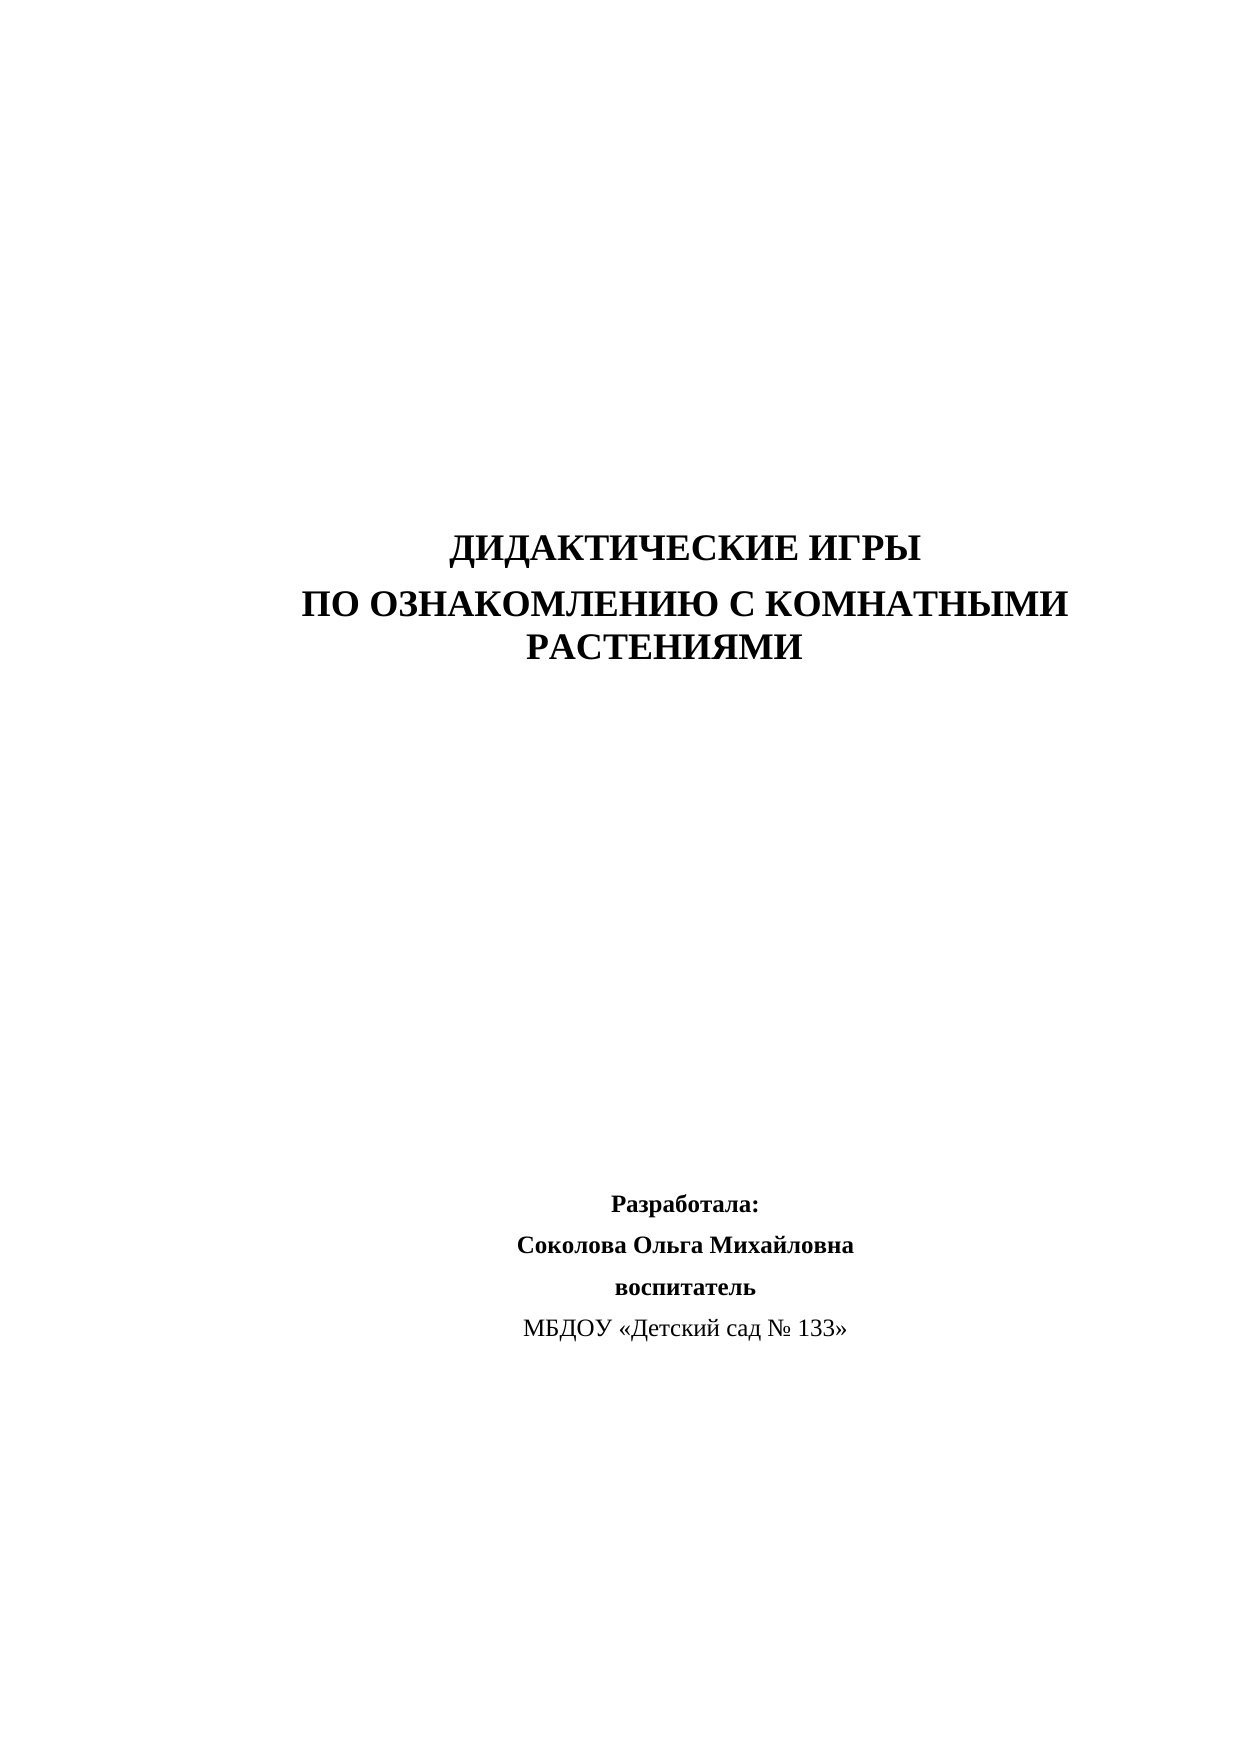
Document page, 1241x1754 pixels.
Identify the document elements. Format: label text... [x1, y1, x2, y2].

text Соколова Ольга Михайловна [190, 1230, 1139, 1259]
text МБДОУ «Детский сад № 133» [190, 1313, 1139, 1342]
text ДИДАКТИЧЕСКИЕ ИГРЫ [190, 525, 1139, 568]
text Разработала: [190, 1189, 1139, 1218]
text ПО ОЗНАКОМЛЕНИЮ С КОМНАТНЫМИ РАСТЕНИЯМИ [190, 581, 1139, 667]
text воспитатель [190, 1272, 1139, 1300]
